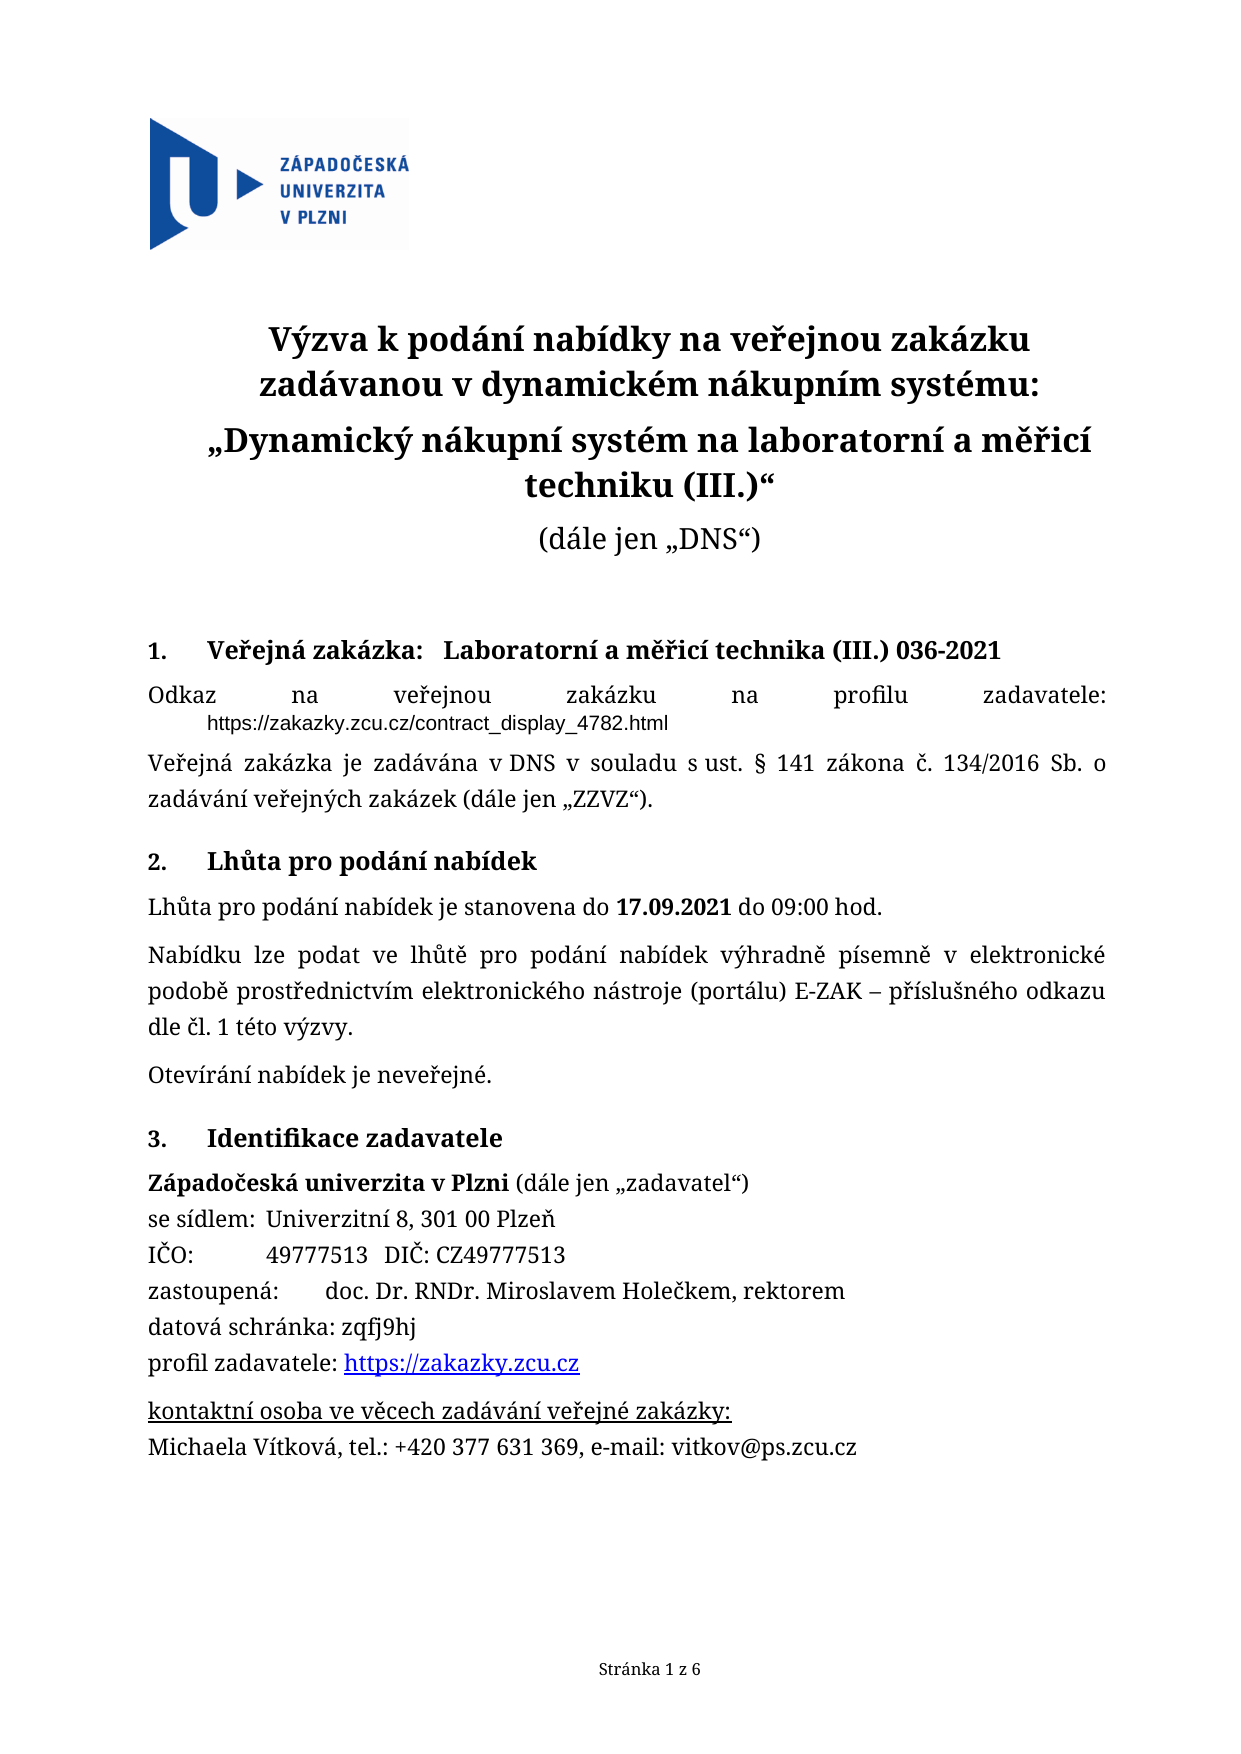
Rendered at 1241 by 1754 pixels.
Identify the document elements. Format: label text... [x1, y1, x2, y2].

text Michaela Vítková, tel.: +420 377 631 369, e-mail: vitkov@ps.zcu.cz [148, 1431, 1107, 1462]
text „Dynamický nákupní systém na laboratorní a měřicí techniku (III.)“ [192, 417, 1107, 508]
text Odkaz na veřejnou zakázku na profilu zadavatele: https://zakazky.zcu.cz/contract_display_4782.html [148, 679, 1107, 735]
subtitle Lhůta pro podání nabídek [148, 844, 1107, 878]
text Lhůta pro podání nabídek je stanovena do 17.09.2021 do 09:00 hod. [148, 891, 1107, 922]
text profil zadavatele: https://zakazky.zcu.cz [148, 1347, 1107, 1378]
text (dále jen „DNS“) [192, 518, 1107, 558]
text IČO: 49777513 DIČ: CZ49777513 [148, 1239, 1107, 1270]
text se sídlem: Univerzitní 8, 301 00 Plzeň [148, 1203, 1107, 1234]
picture [150, 118, 409, 250]
text Otevírání nabídek je neveřejné. [148, 1059, 1107, 1091]
text Výzva k podání nabídky na veřejnou zakázku zadávanou v dynamickém nákupním systému: [192, 316, 1107, 406]
subtitle Identifikace zadavatele [148, 1120, 1107, 1154]
text Veřejná zakázka je zadávána v DNS v souladu s ust. § 141 zákona č. 134/2016 Sb. o zadávání veřejných zakázek (dále jen „ZZVZ“). [148, 747, 1107, 814]
text datová schránka: zqfj9hj [148, 1311, 1107, 1342]
text zastoupená: doc. Dr. RNDr. Miroslavem Holečkem, rektorem [148, 1275, 1107, 1306]
subtitle Veřejná zakázka: Laboratorní a měřicí technika (III.) 036-2021 [148, 633, 1107, 667]
text Nabídku lze podat ve lhůtě pro podání nabídek výhradně písemně v elektronické podobě prostřednictvím elektronického nástroje (portálu) E-ZAK – příslušného odkazu dle čl. 1 této výzvy. [148, 939, 1107, 1042]
text Západočeská univerzita v Plzni (dále jen „zadavatel“) [148, 1167, 1107, 1198]
text kontaktní osoba ve věcech zadávání veřejné zakázky: [148, 1395, 1107, 1426]
